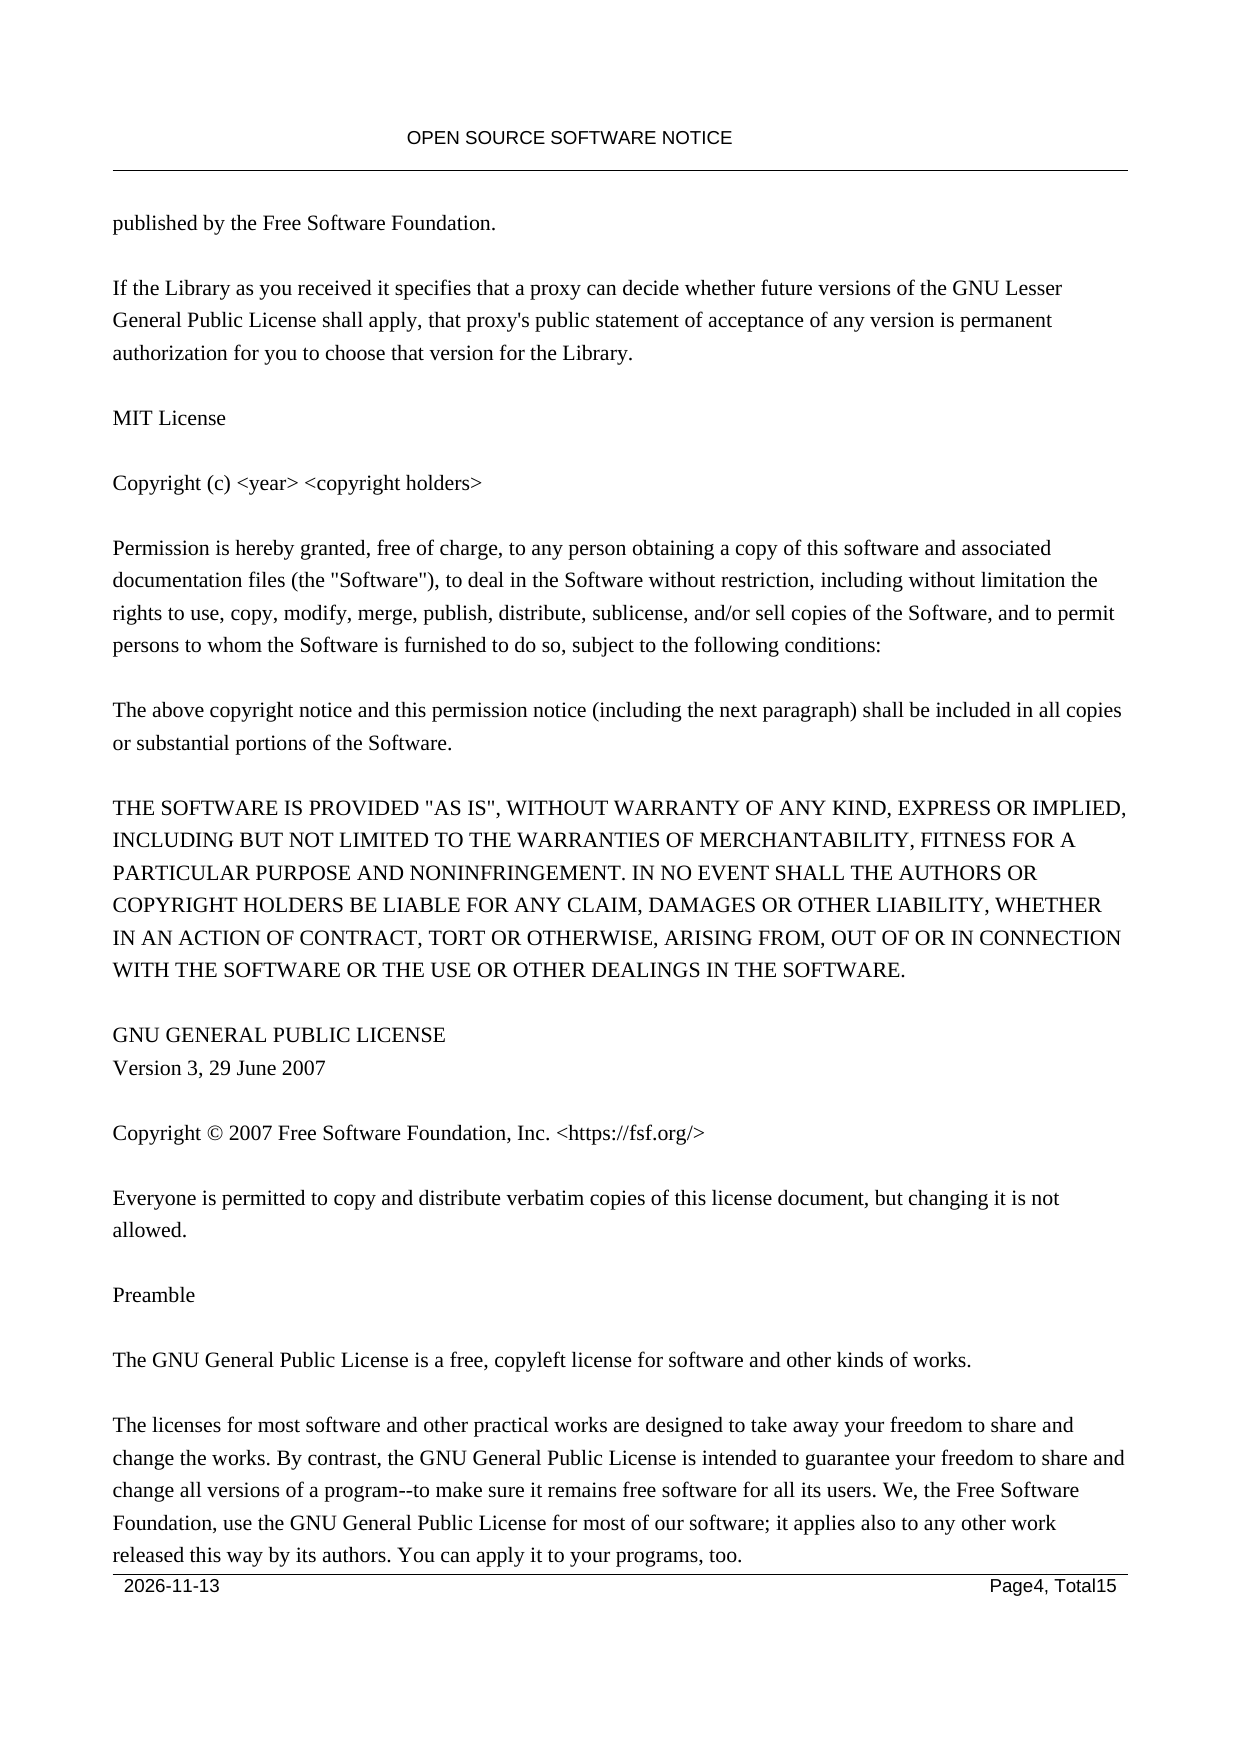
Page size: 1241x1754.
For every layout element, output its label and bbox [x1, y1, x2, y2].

text [112, 206, 1128, 1571]
